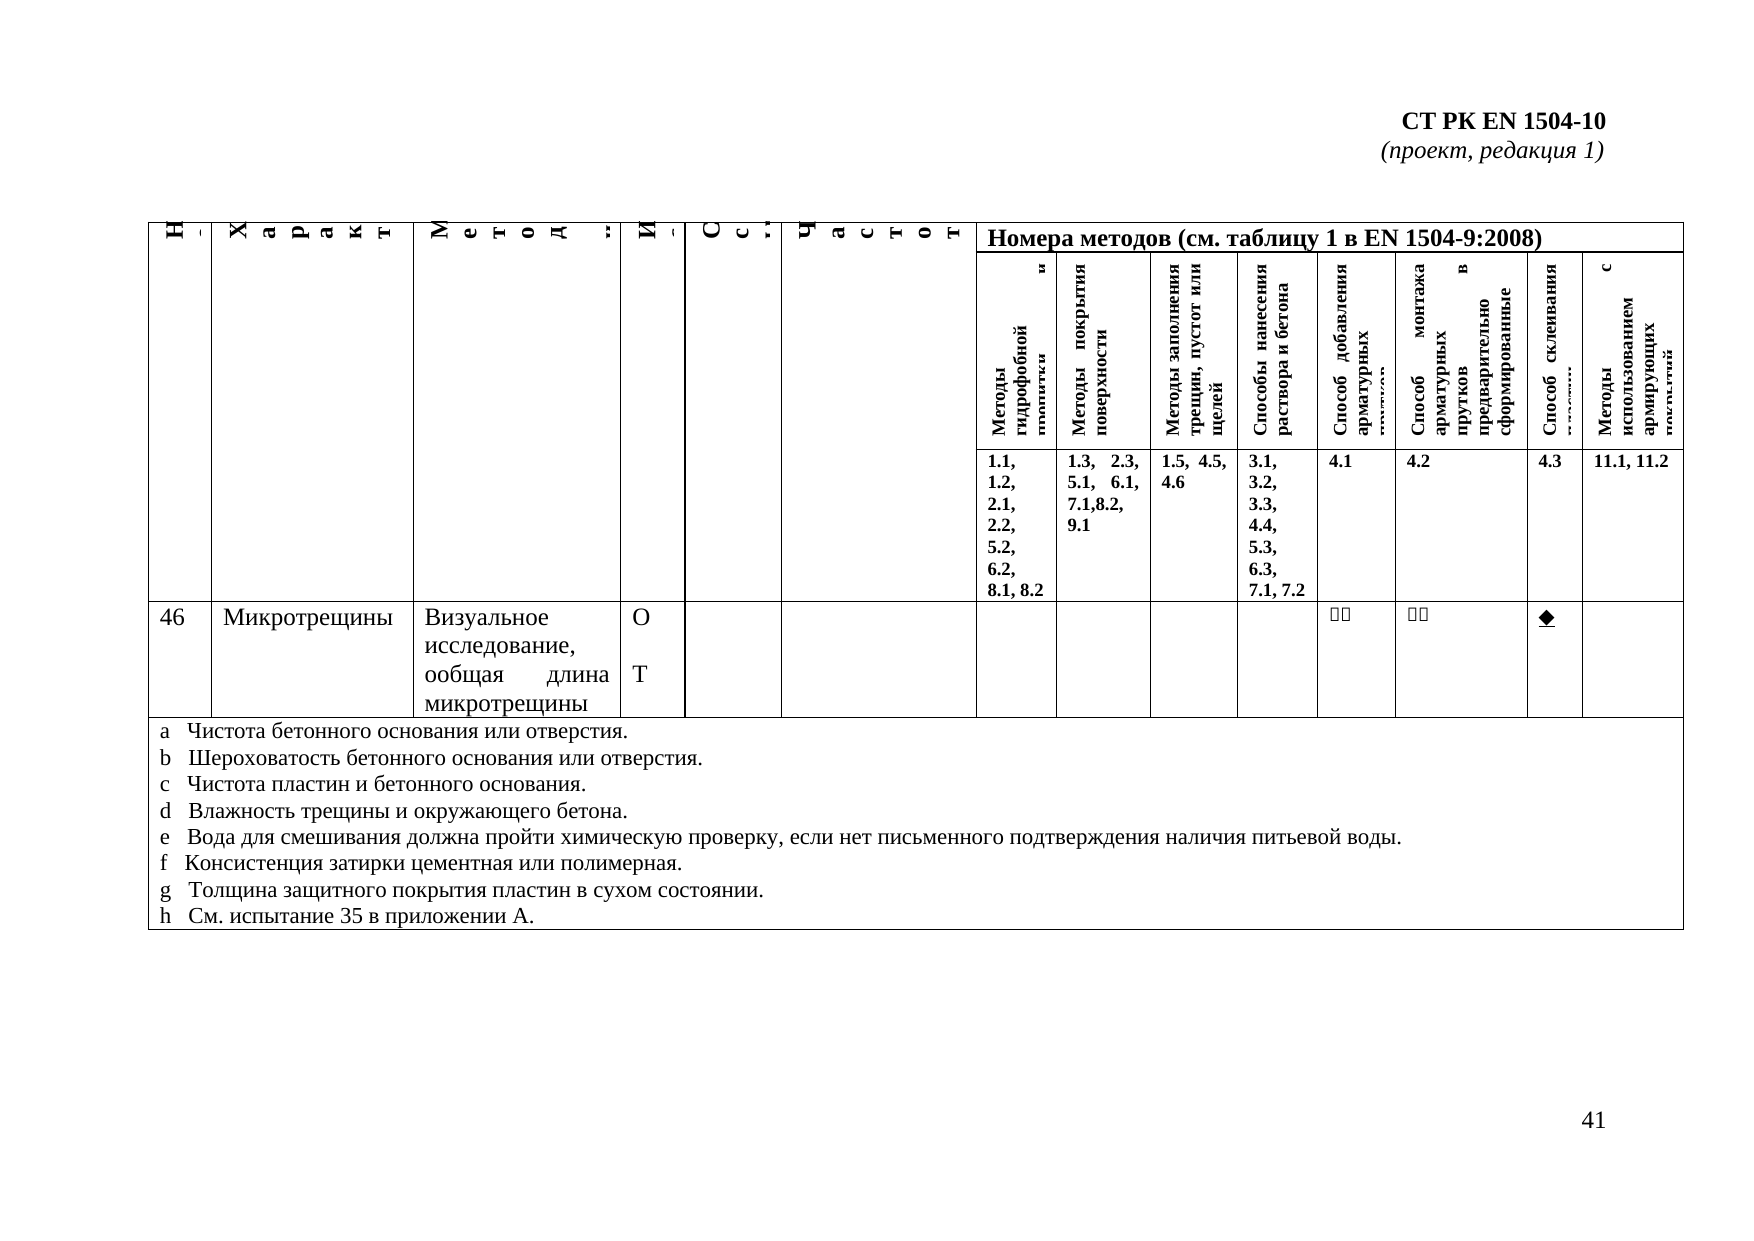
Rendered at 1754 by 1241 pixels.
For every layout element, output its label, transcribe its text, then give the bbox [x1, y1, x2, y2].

table_cell Способ монтажа арматурных прутков в предварительно сформированные отверстия [1396, 253, 1527, 448]
table_cell а Чистота бетонного основания или отверстия. b Шероховатость бетонного основания или отверстия. c Чистота пластин и бетонного основания. d Влажность трещины и окружающего бетона. e Вода для смешивания должна пройти химическую проверку, если нет письменного подтверждения наличия питьевой воды. f Консистенция затирки цементная или полимерная. g Толщина защитного покрытия пластин в сухом состоянии. h См. испытание 35 в приложении А. [149, 718, 1683, 928]
table_header Частота испытаний или наблюдений [782, 223, 976, 601]
table_header Номера методов (см. таблицу 1 в EN 1504-9:2008) [977, 223, 1683, 251]
table_cell 4.3 [1528, 450, 1582, 601]
table_cell 1.3, 2.3, 5.1, 6.1, 7.1,8.2, 9.1 [1057, 450, 1150, 601]
table_cell  [1396, 602, 1527, 717]
table_cell 46 [149, 602, 211, 717]
table_cell 4.2 [1396, 450, 1527, 601]
table_cell [1151, 602, 1237, 717]
table_header Метод испытания или наблюдение (в т.ч. используемое оборудование, если применимо) [414, 223, 620, 601]
table_cell Методы гидрофобной пропитки и пропитки [977, 253, 1056, 448]
table_cell 1.5, 4.5, 4.6 [1151, 450, 1237, 601]
table_cell Визуальное исследование, ообщая длина микротрещины [414, 602, 620, 717]
table_cell 11.1, 11.2 [1583, 450, 1683, 601]
table_cell 1.1, 1.2, 2.1, 2.2, 5.2, 6.2, 8.1, 8.2 [977, 450, 1056, 601]
table_cell  [1318, 602, 1395, 717]
table_cell ◆ [1528, 602, 1582, 717]
table_header Номер испытания или наблюдения. См. А.5.2. [149, 223, 211, 601]
table_cell Методы заполнения трещин, пустот или щелей [1151, 253, 1237, 448]
table_cell [1238, 602, 1317, 717]
table_cell 3.1, 3.2, 3.3, 4.4, 5.3, 6.3, 7.1, 7.2 [1238, 450, 1317, 601]
table_cell Методы с использованием армирующих покрытий [1583, 253, 1683, 448]
table_cell [782, 602, 976, 717]
table_cell Способы нанесения раствора и бетона [1238, 253, 1317, 448]
table_cell Способ добавления арматурных прутков [1318, 253, 1395, 448]
table_cell [1057, 602, 1150, 717]
table_header Испытание (T) или наблюдение (O) [621, 223, 684, 601]
table_cell [686, 602, 781, 717]
table_cell Микротрещины [212, 602, 413, 717]
table_cell Способ склеивания пластин [1528, 253, 1582, 448]
table_header Характеристика [212, 223, 413, 601]
table_cell Методы покрытия поверхности [1057, 253, 1150, 448]
table_cell 4.1 [1318, 450, 1395, 601]
table_cell [1583, 602, 1683, 717]
table_cell [977, 602, 1056, 717]
table_header Ссылка на европейский стандарт или стандарт ISO [686, 223, 781, 601]
table_cell О Т [621, 602, 684, 717]
